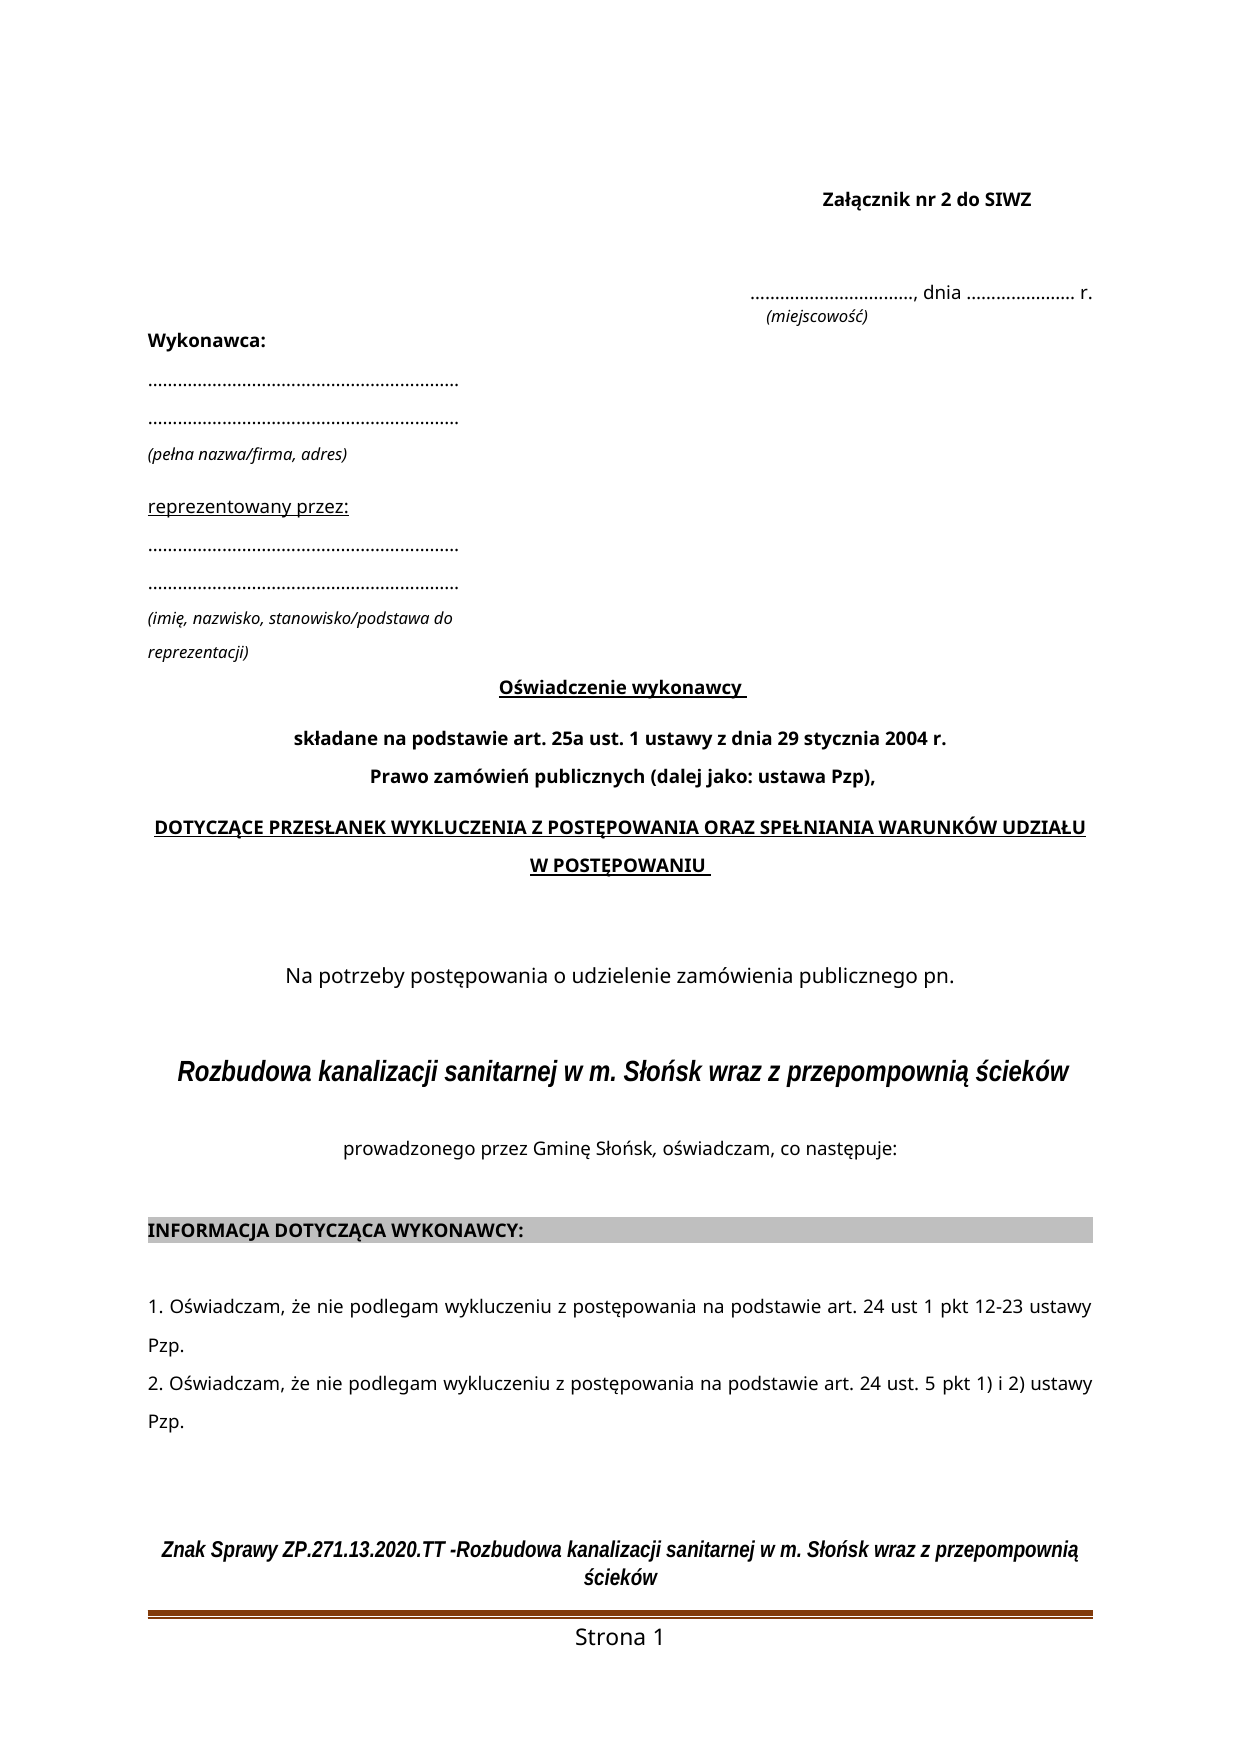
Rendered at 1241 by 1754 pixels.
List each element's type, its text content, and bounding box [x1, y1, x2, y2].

text reprezentowany przez: [148, 493, 1093, 518]
text DOTYCZĄCE PRZESŁANEK WYKLUCZENIA Z POSTĘPOWANIA ORAZ SPEŁNIANIA WARUNKÓW UDZIAŁU W POSTĘPOWANIU [148, 814, 1093, 920]
text prowadzonego przez Gminę Słońsk, oświadczam, co następuje: [150, 1135, 1091, 1160]
text ……………………………………………………………………………………………………………… (imię, nazwisko, stanowisko/podstawa do reprezentacji) [148, 531, 472, 663]
text Na potrzeby postępowania o udzielenie zamówienia publicznego pn. [148, 961, 1093, 990]
text 2. Oświadczam, że nie podlegam wykluczeniu z postępowania na podstawie art. 24 ust. 5 pkt 1) i 2) ustawy Pzp. [148, 1370, 1093, 1434]
text Rozbudowa kanalizacji sanitarnej w m. Słońsk wraz z przepompownią ścieków [148, 1054, 1093, 1087]
text 1. Oświadczam, że nie podlegam wykluczeniu z postępowania na podstawie art. 24 ust 1 pkt 12-23 ustawy Pzp. [148, 1294, 1093, 1357]
text INFORMACJA DOTYCZĄCA WYKONAWCY: [148, 1217, 1093, 1243]
text składane na podstawie art. 25a ust. 1 ustawy z dnia 29 stycznia 2004 r. [148, 725, 1093, 751]
subtitle Załącznik nr 2 do SIWZ [823, 186, 1093, 212]
text Prawo zamówień publicznych (dalej jako: ustawa Pzp), [148, 763, 1093, 789]
text (pełna nazwa/firma, adres) [148, 442, 472, 465]
text Wykonawca: [148, 328, 1093, 353]
text (miejscowość) [148, 305, 868, 328]
text Oświadczenie wykonawcy [148, 674, 1093, 700]
text ……………………………………………………………………………………………………………… [148, 366, 472, 429]
text ……………………………, dnia …………………. r. [148, 279, 1093, 305]
